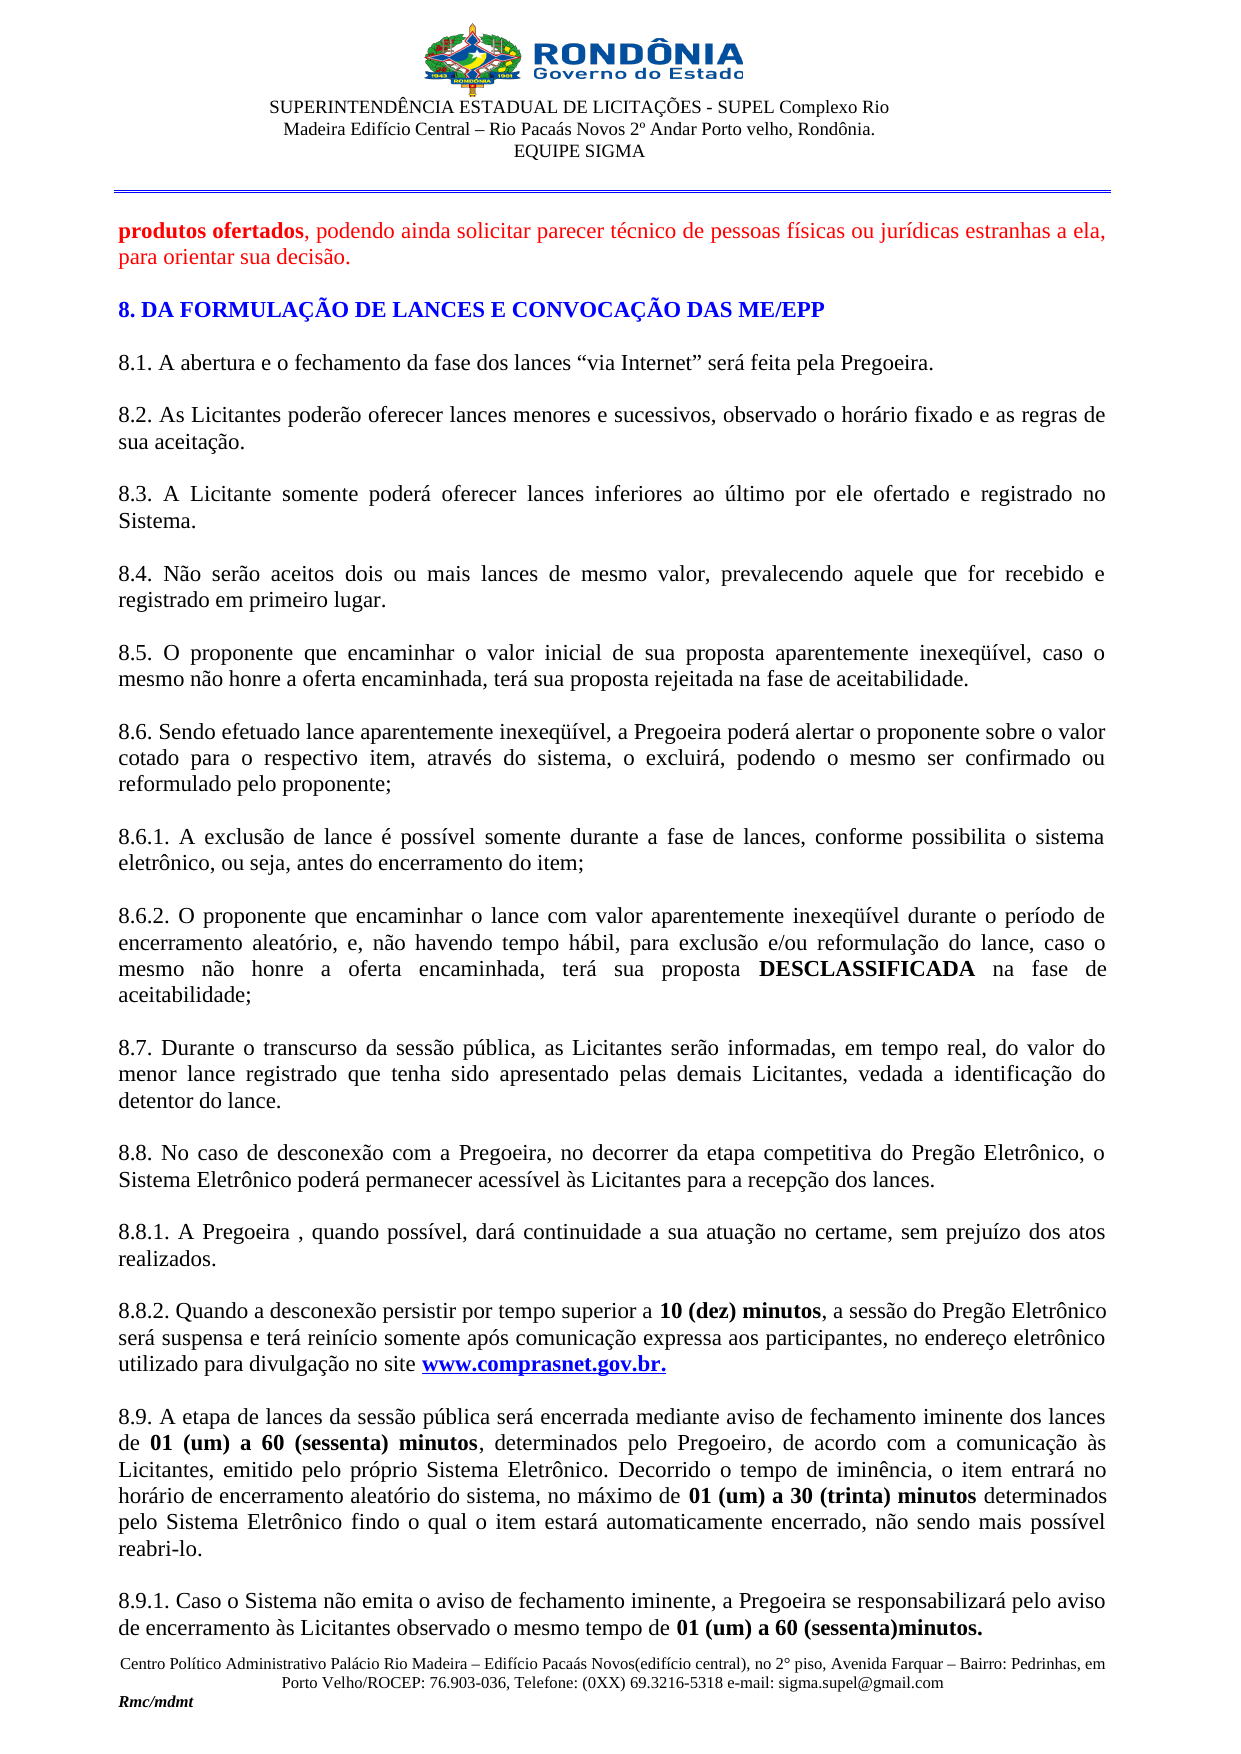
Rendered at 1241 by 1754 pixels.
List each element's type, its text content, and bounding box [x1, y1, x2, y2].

text 8.6. Sendo efetuado lance aparentemente inexeqüível, a Pregoeira poderá alertar o proponente sobre o valor cotado para o respectivo item, através do sistema, o excluirá, podendo o mesmo ser confirmado ou reformulado pelo proponente; [118, 718, 1107, 797]
text 8.3. A Licitante somente poderá oferecer lances inferiores ao último por ele ofertado e registrado no Sistema. [118, 481, 1107, 533]
text 8.6.2. O proponente que encaminhar o lance com valor aparentemente inexeqüível durante o período de encerramento aleatório, e, não havendo tempo hábil, para exclusão e/ou reformulação do lance, caso o mesmo não honre a oferta encaminhada, terá sua proposta DESCLASSIFICADA na fase de aceitabilidade; [118, 902, 1107, 1008]
text 8.7. Durante o transcurso da sessão pública, as Licitantes serão informadas, em tempo real, do valor do menor lance registrado que tenha sido apresentado pelas demais Licitantes, vedada a identificação do detentor do lance. [118, 1034, 1107, 1113]
text 8.8.1. A Pregoeira , quando possível, dará continuidade a sua atuação no certame, sem prejuízo dos atos realizados. [118, 1218, 1107, 1271]
text 8.6.1. A exclusão de lance é possível somente durante a fase de lances, conforme possibilita o sistema eletrônico, ou seja, antes do encerramento do item; [118, 823, 1107, 876]
text 8.2. As Licitantes poderão oferecer lances menores e sucessivos, observado o horário fixado e as regras de sua aceitação. [118, 401, 1107, 454]
text 8.9. A etapa de lances da sessão pública será encerrada mediante aviso de fechamento iminente dos lances de 01 (um) a 60 (sessenta) minutos, determinados pelo Pregoeiro, de acordo com a comunicação às Licitantes, emitido pelo próprio Sistema Eletrônico. Decorrido o tempo de iminência, o item entrará no horário de encerramento aleatório do sistema, no máximo de 01 (um) a 30 (trinta) minutos determinados pelo Sistema Eletrônico findo o qual o item estará automaticamente encerrado, não sendo mais possível reabri-lo. [118, 1403, 1107, 1561]
text 8.5. O proponente que encaminhar o valor inicial de sua proposta aparentemente inexeqüível, caso o mesmo não honre a oferta encaminhada, terá sua proposta rejeitada na fase de aceitabilidade. [118, 639, 1107, 691]
text 8.4. Não serão aceitos dois ou mais lances de mesmo valor, prevalecendo aquele que for recebido e registrado em primeiro lugar. [118, 559, 1107, 612]
text 8.9.1. Caso o Sistema não emita o aviso de fechamento iminente, a Pregoeira se responsabilizará pelo aviso de encerramento às Licitantes observado o mesmo tempo de 01 (um) a 60 (sessenta)minutos. [118, 1587, 1107, 1640]
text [118, 217, 1107, 270]
text 8.8.2. Quando a desconexão persistir por tempo superior a 10 (dez) minutos, a sessão do Pregão Eletrônico será suspensa e terá reinício somente após comunicação expressa aos participantes, no endereço eletrônico utilizado para divulgação no site www.comprasnet.gov.br. [118, 1297, 1107, 1377]
text 8.1. A abertura e o fechamento da fase dos lances “via Internet” será feita pela Pregoeira. [118, 349, 1107, 375]
picture [423, 23, 743, 97]
text 8. DA FORMULAÇÃO DE LANCES E CONVOCAÇÃO DAS ME/EPP [118, 296, 1107, 322]
text 8.8. No caso de desconexão com a Pregoeira, no decorrer da etapa competitiva do Pregão Eletrônico, o Sistema Eletrônico poderá permanecer acessível às Licitantes para a recepção dos lances. [118, 1139, 1107, 1192]
